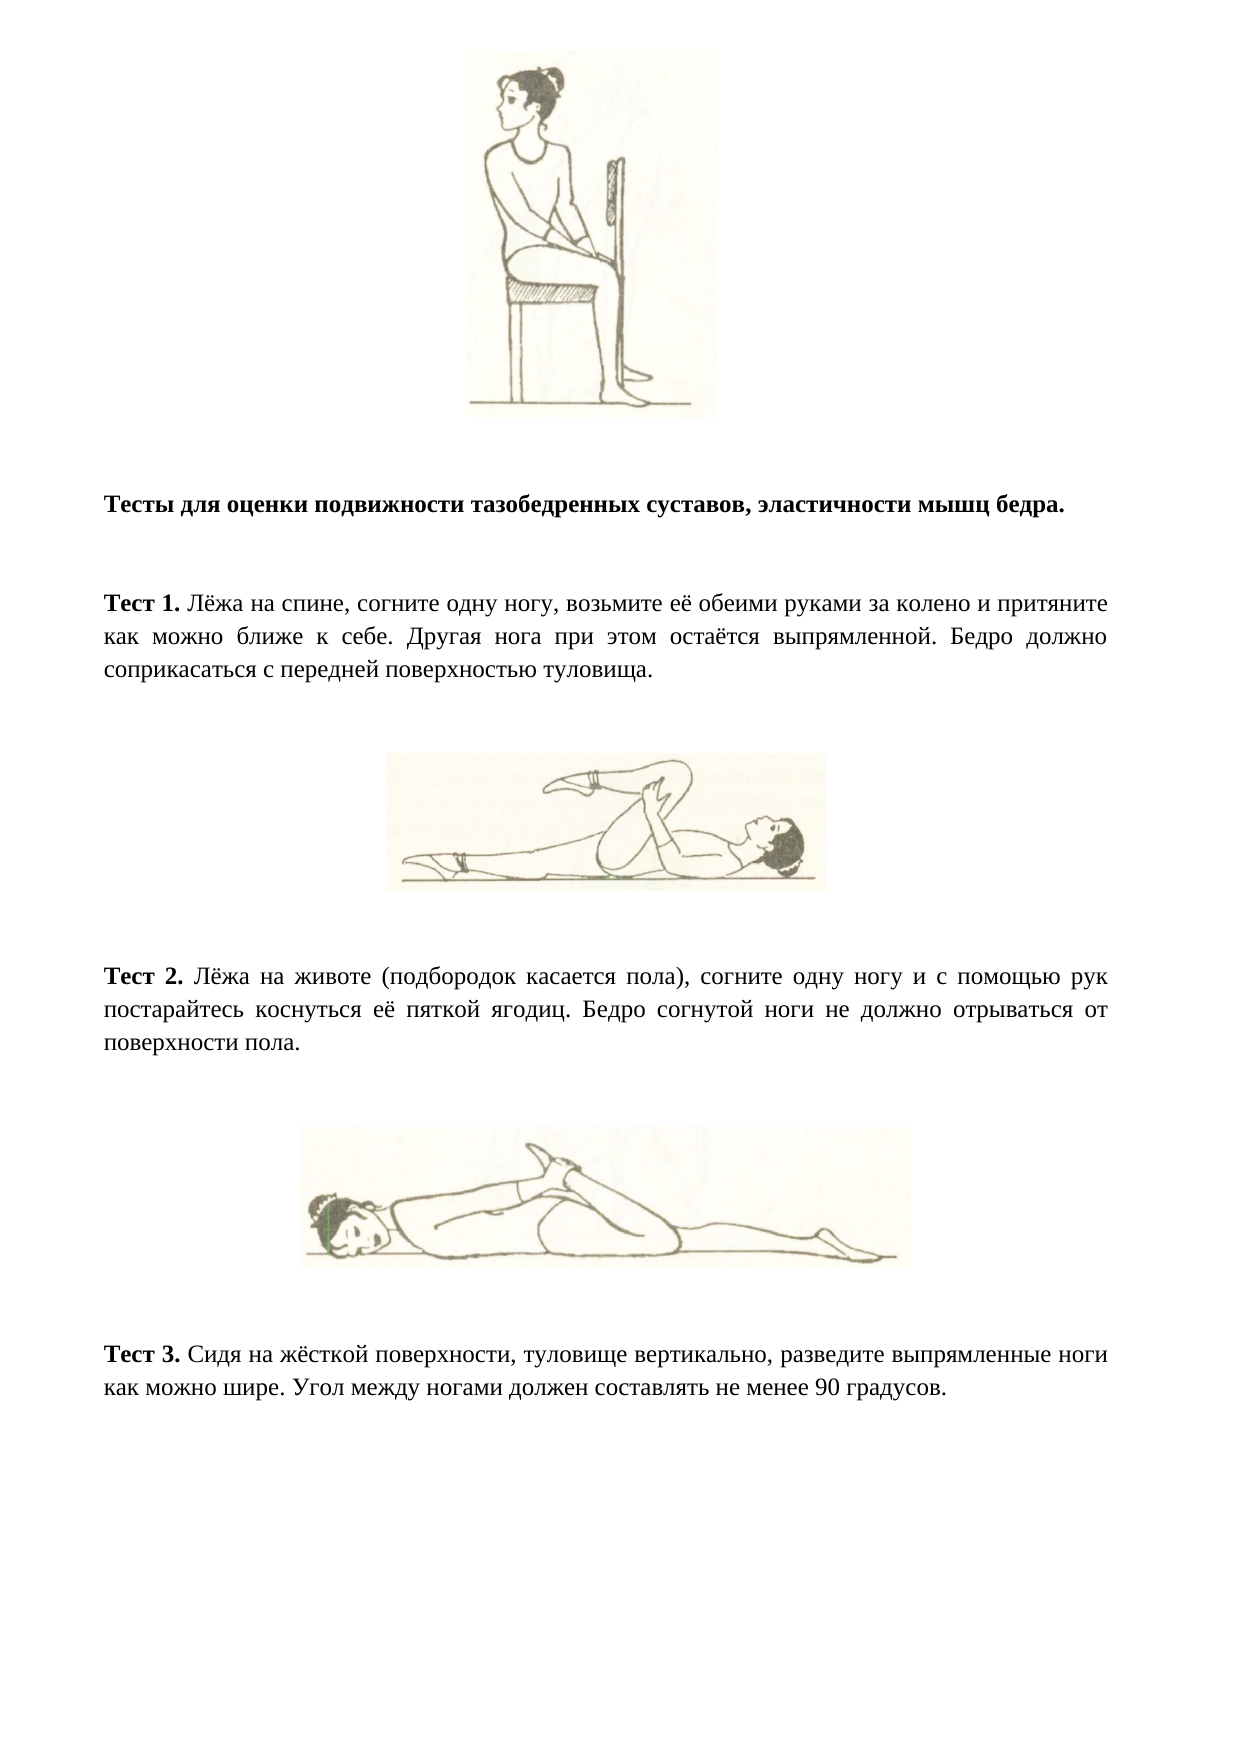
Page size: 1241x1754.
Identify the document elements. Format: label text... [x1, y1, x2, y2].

text Тест 3. Сидя на жёсткой поверхности, туловище вертикально, разведите выпрямленные ноги как можно шире. Угол между ногами должен составлять не менее 90 градусов. [103, 1339, 1109, 1401]
picture [466, 50, 718, 418]
text Тесты для оценки подвижности тазобедренных суставов, эластичности мышц бедра. [103, 489, 1109, 517]
text Тест 1. Лёжа на спине, согните одну ногу, возьмите её обеими руками за колено и притяните как можно ближе к себе. Другая нога при этом остаётся выпрямленной. Бедро должно соприкасаться с передней поверхностью туловища. [103, 588, 1109, 683]
picture [386, 753, 826, 891]
picture [300, 1126, 913, 1269]
text Тест 2. Лёжа на животе (подбородок касается пола), согните одну ногу и с помощью рук постарайтесь коснуться её пяткой ягодиц. Бедро согнутой ноги не должно отрываться от поверхности пола. [103, 961, 1109, 1056]
